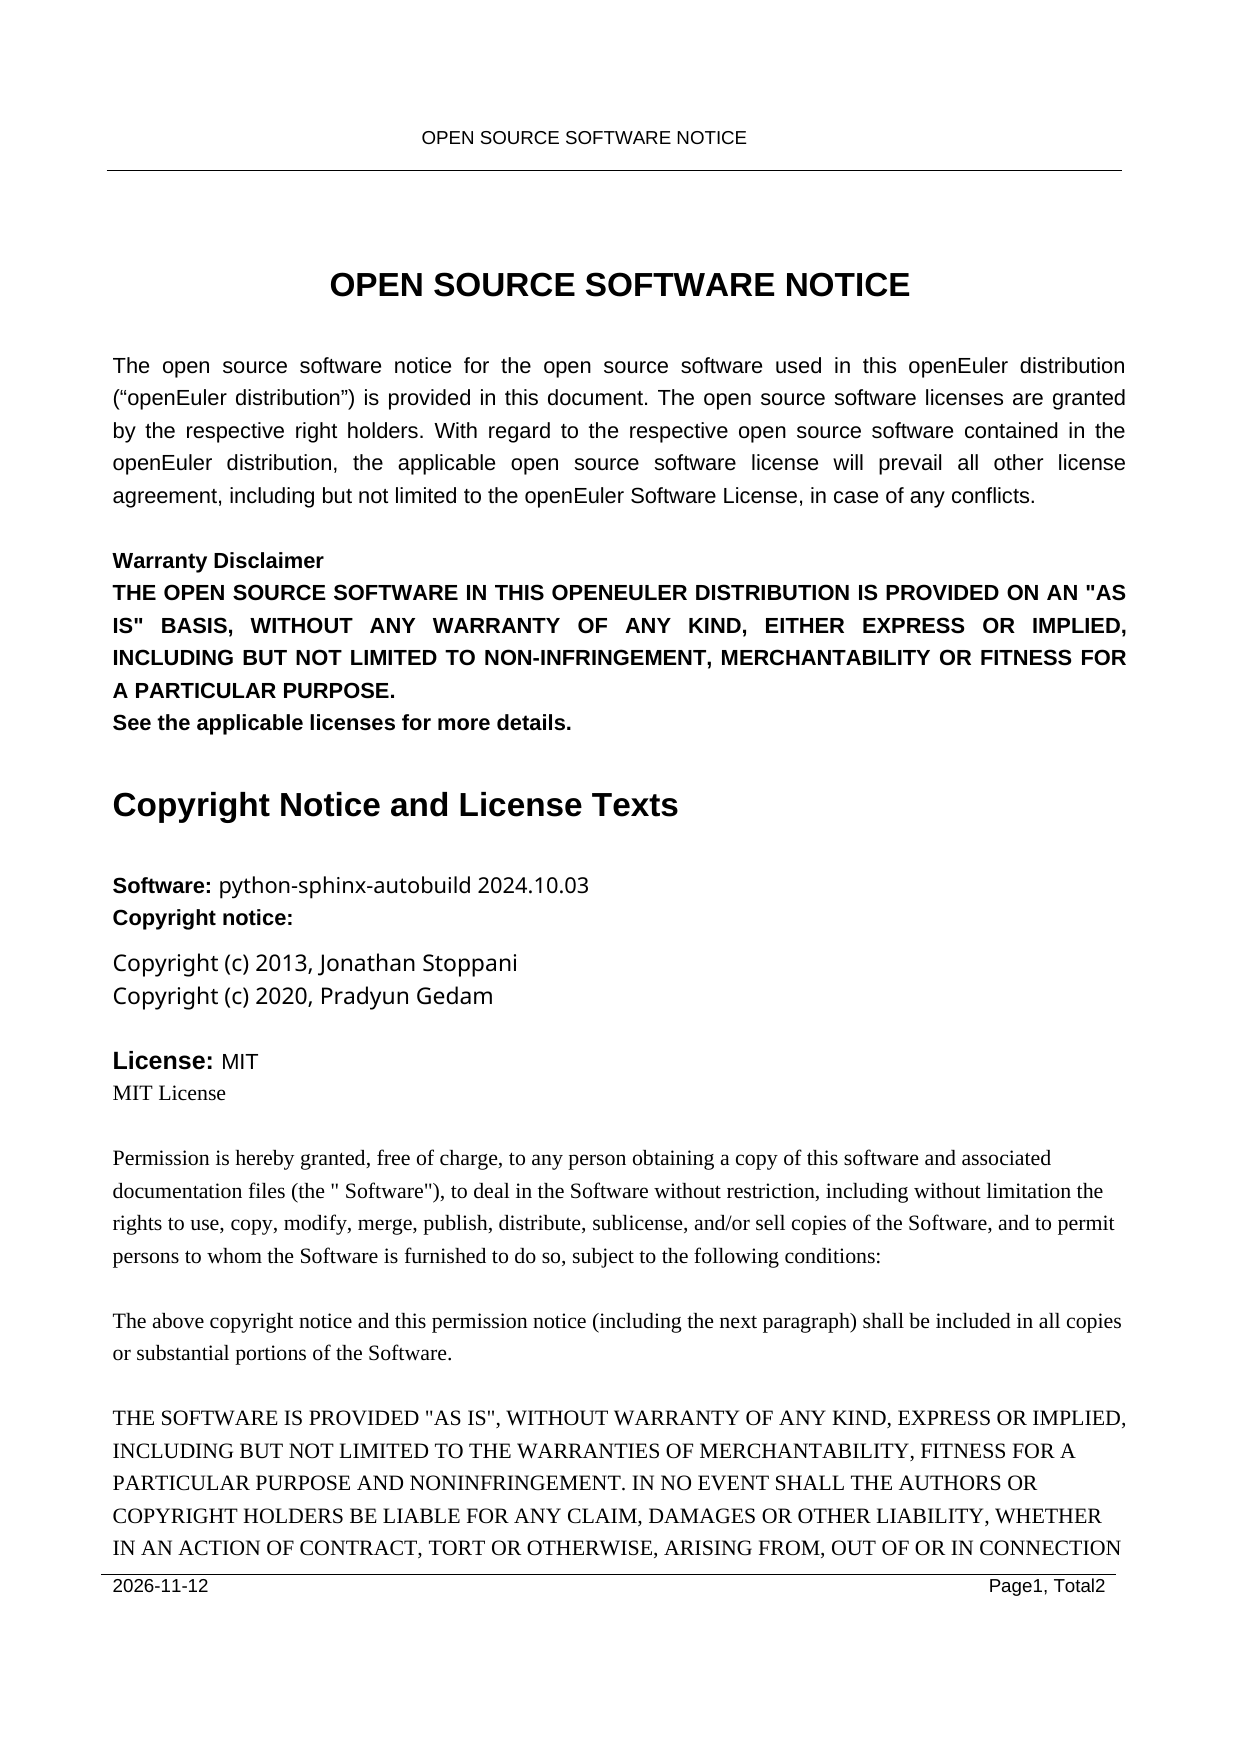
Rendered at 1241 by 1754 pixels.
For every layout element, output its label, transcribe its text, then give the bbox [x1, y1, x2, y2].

text Copyright (c) 2013, Jonathan Stoppani Copyright (c) 2020, Pradyun Gedam [112, 947, 1128, 1044]
text THE OPEN SOURCE SOFTWARE IN THIS OPENEULER DISTRIBUTION IS PROVIDED ON AN "AS IS" BASIS, WITHOUT ANY WARRANTY OF ANY KIND, EITHER EXPRESS OR IMPLIED, INCLUDING BUT NOT LIMITED TO NON-INFRINGEMENT, MERCHANTABILITY OR FITNESS FOR A PARTICULAR PURPOSE. See the applicable licenses for more details. [112, 576, 1128, 739]
text Copyright notice: [112, 901, 1128, 934]
text OPEN SOURCE SOFTWARE NOTICE [112, 251, 1128, 316]
text Copyright Notice and License Texts [112, 771, 1128, 836]
title Software: python-sphinx-autobuild 2024.10.03 [112, 869, 1128, 901]
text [112, 1077, 1128, 1564]
text Warranty Disclaimer [112, 544, 1128, 576]
text License: MIT [112, 1044, 1128, 1077]
text The open source software notice for the open source software used in this openEuler distribution (“openEuler distribution”) is provided in this document. The open source software licenses are granted by the respective right holders. With regard to the respective open source software contained in the openEuler distribution, the applicable open source software license will prevail all other license agreement, including but not limited to the openEuler Software License, in case of any conflicts. [112, 349, 1128, 511]
